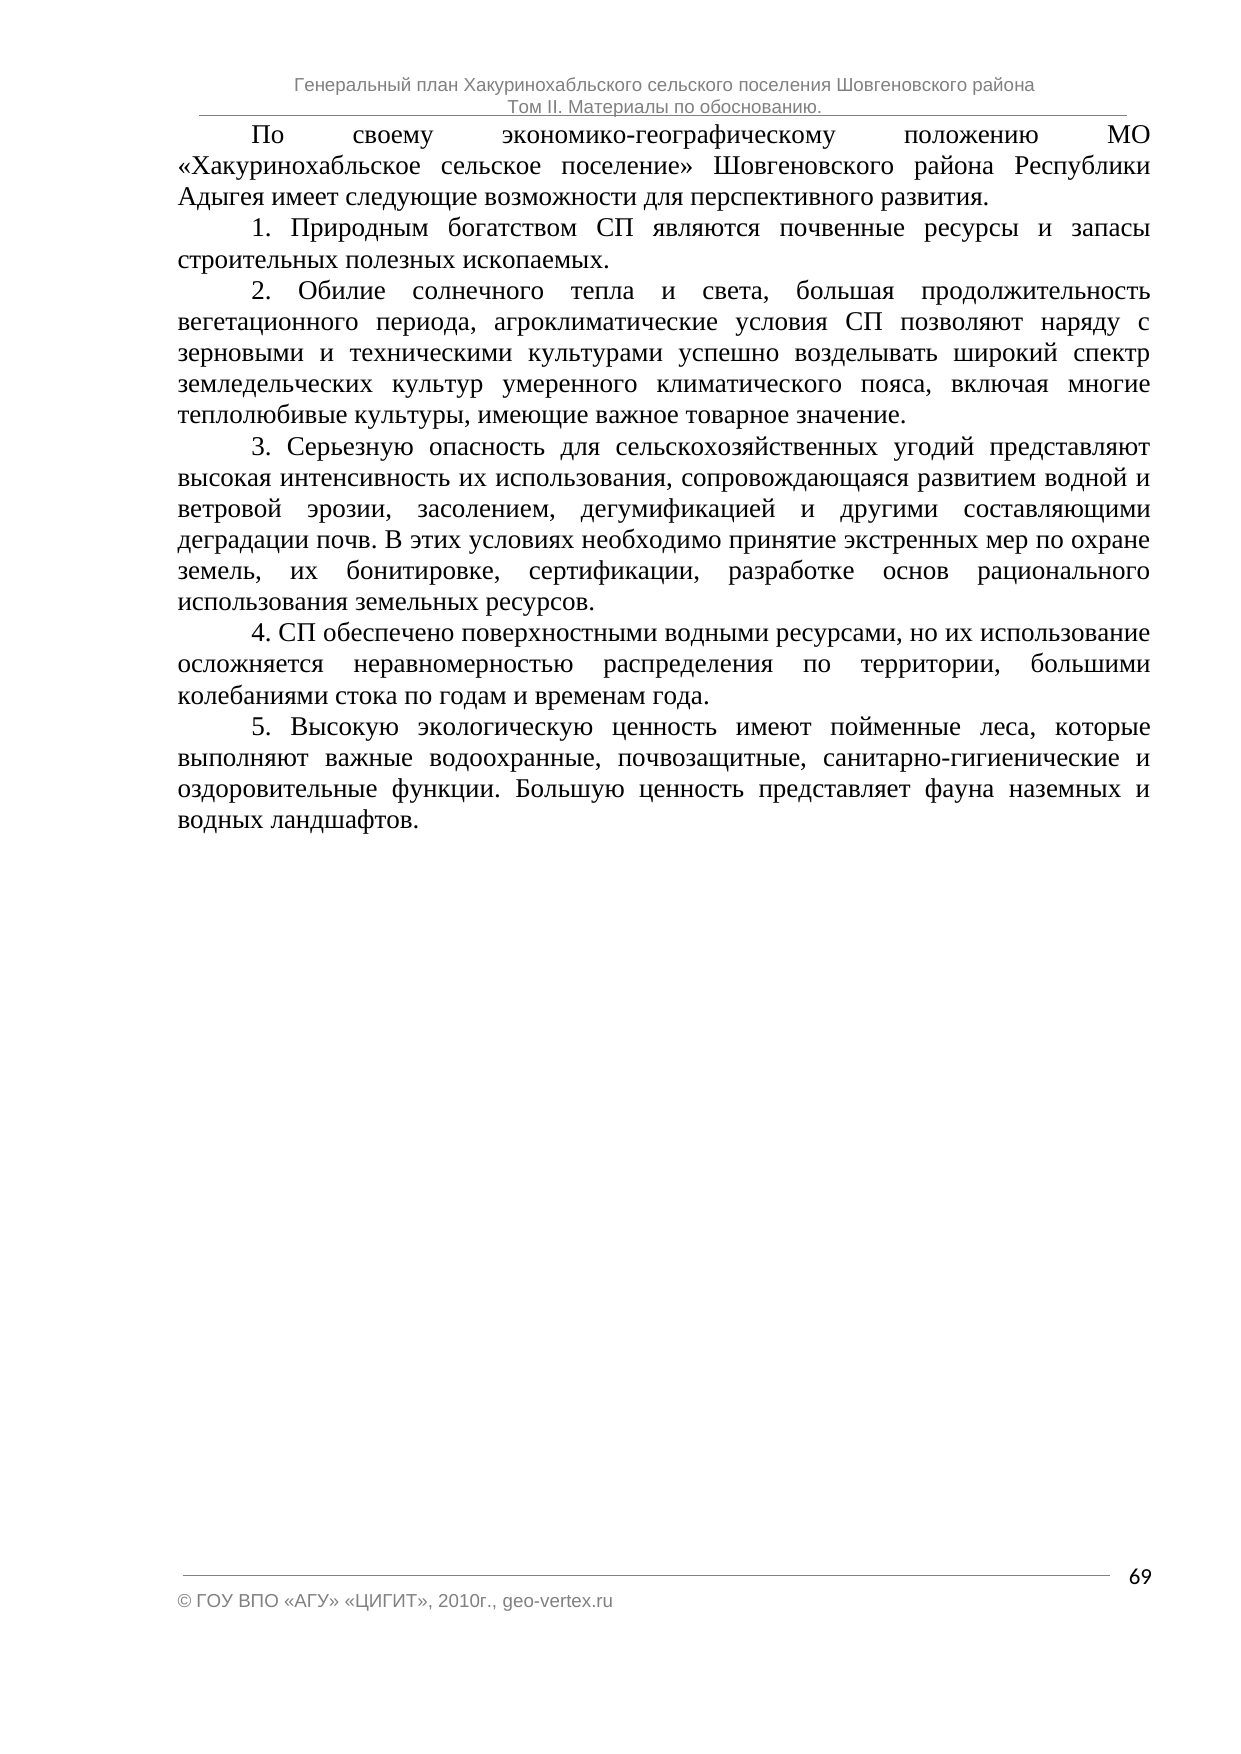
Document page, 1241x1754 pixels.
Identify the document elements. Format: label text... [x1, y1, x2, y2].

text 4. СП обеспечено поверхностными водными ресурсами, но их использование осложняется неравномерностью распределения по территории, большими колебаниями стока по годам и временам года. [177, 616, 1152, 710]
text 2. Обилие солнечного тепла и света, большая продолжительность вегетационного периода, агроклиматические условия СП позволяют наряду с зерновыми и техническими культурами успешно возделывать широкий спектр земледельческих культур умеренного климатического пояса, включая многие теплолюбивые культуры, имеющие важное товарное значение. [177, 274, 1152, 429]
text 3. Серьезную опасность для сельскохозяйственных угодий представляют высокая интенсивность их использования, сопровождающаяся развитием водной и ветровой эрозии, засолением, дегумификацией и другими составляющими деградации почв. В этих условиях необходимо принятие экстренных мер по охране земель, их бонитировке, сертификации, разработке основ рационального использования земельных ресурсов. [177, 429, 1152, 616]
text 1. Природным богатством СП являются почвенные ресурсы и запасы строительных полезных ископаемых. [177, 212, 1152, 274]
text 5. Высокую экологическую ценность имеют пойменные леса, которые выполняют важные водоохранные, почвозащитные, санитарно-гигиенические и оздоровительные функции. Большую ценность представляет фауна наземных и водных ландшафтов. [177, 710, 1152, 834]
text По своему экономико-географическому положению МО «Хакуринохабльское сельское поселение» Шовгеновского района Республики Адыгея имеет следующие возможности для перспективного развития. [177, 118, 1152, 212]
